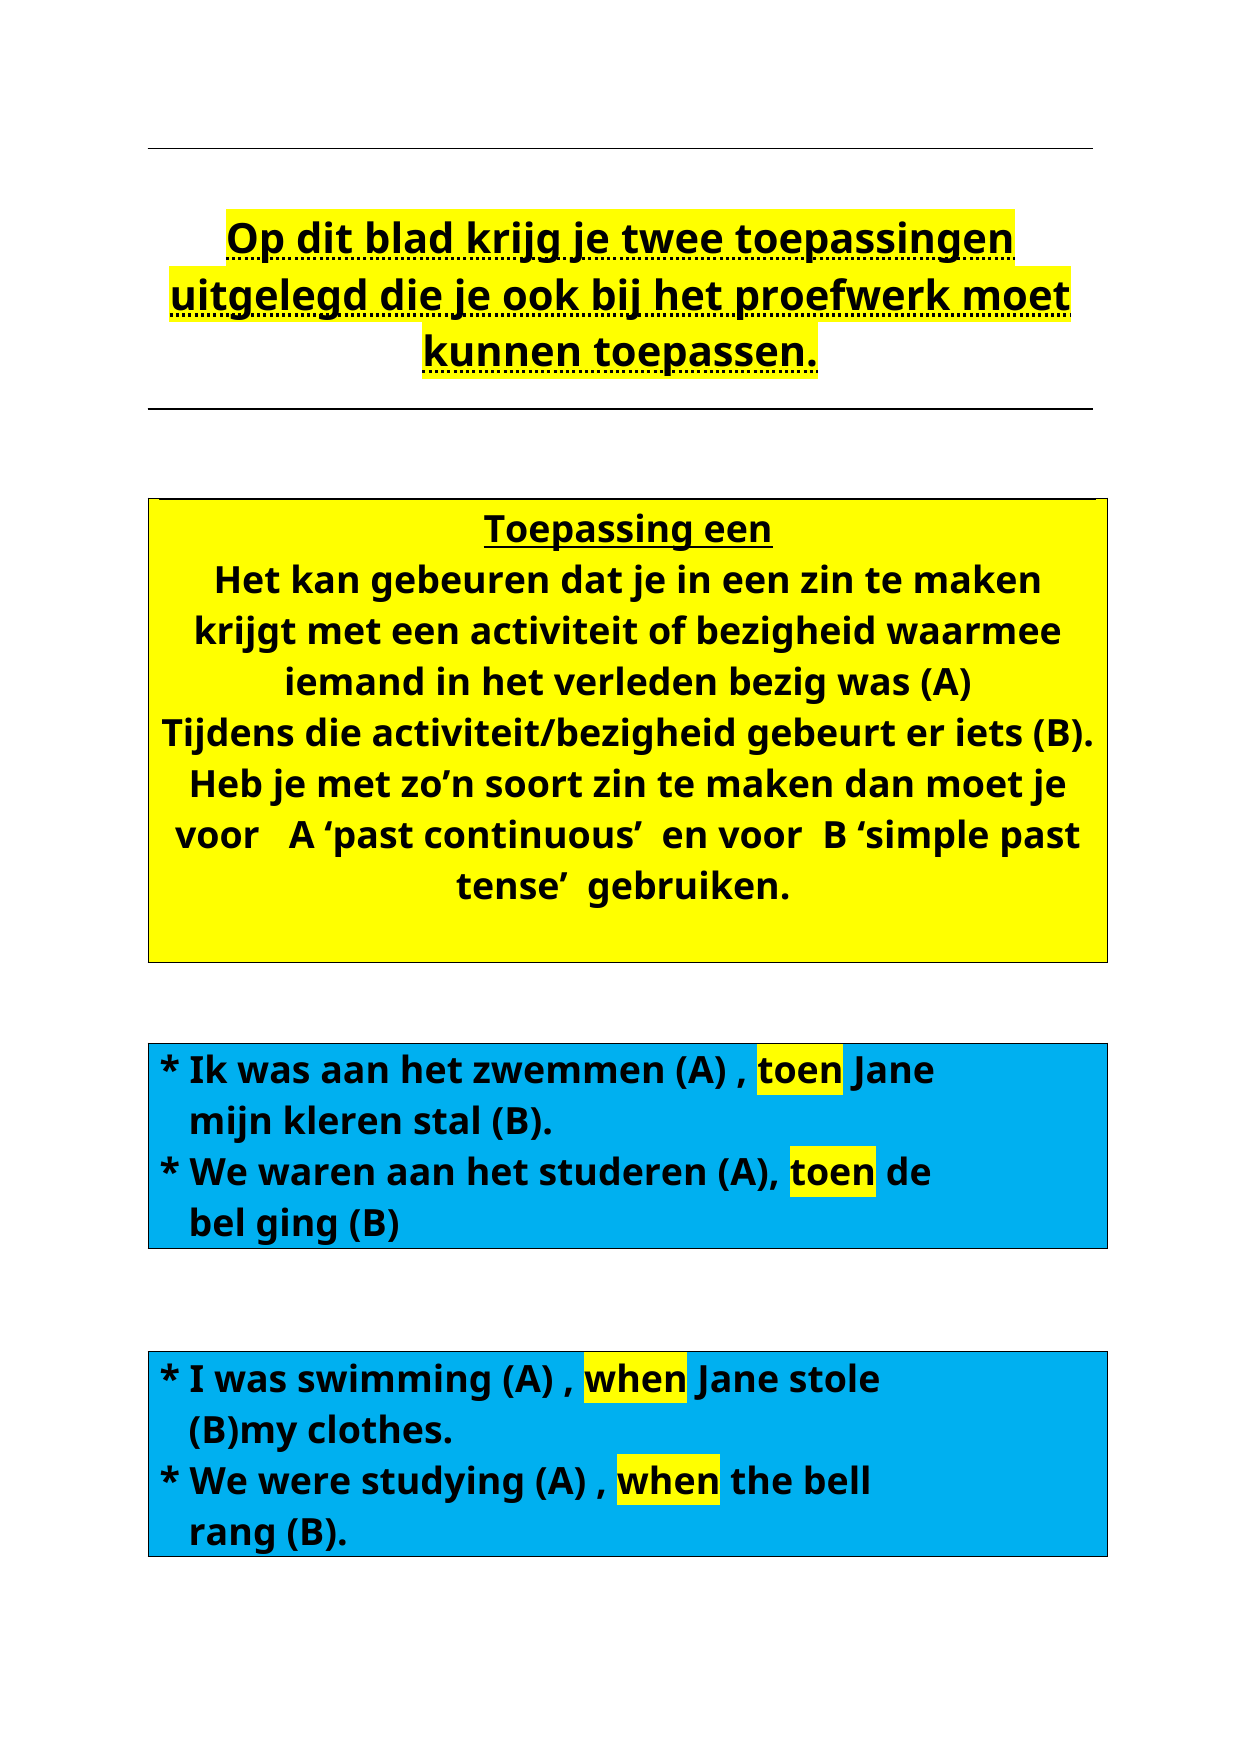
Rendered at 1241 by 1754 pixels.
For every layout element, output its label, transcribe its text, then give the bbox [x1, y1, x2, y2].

text Op dit blad krijg je twee toepassingen uitgelegd die je ook bij het proefwerk moet kunnen toepassen. [148, 209, 422, 379]
table_header * I was swimming (A) , when Jane stole (B)my clothes. * We were studying (A) , when the bell rang (B). [149, 1352, 1107, 1556]
text Op dit blad krijg je twee toepassingen uitgelegd die je ook bij het proefwerk moet kunnen toepassen. [818, 209, 1093, 379]
table_header * Ik was aan het zwemmen (A) , toen Jane mijn kleren stal (B). * We waren aan het studeren (A), toen de bel ging (B) [149, 1044, 1107, 1248]
table_header Toepassing een Het kan gebeuren dat je in een zin te maken krijgt met een activiteit of bezigheid waarmee iemand in het verleden bezig was (A) Tijdens die activiteit/bezigheid gebeurt er iets (B). Heb je met zo’n soort zin te maken dan moet je voor A ‘past continuous’ en voor B ‘simple past tense’ gebruiken. Het kan gebeuren dat je binnen één zin te maken krijgt met twee activiteiten of bezigheden die in het verleden plaatsvonden. [149, 499, 1107, 962]
